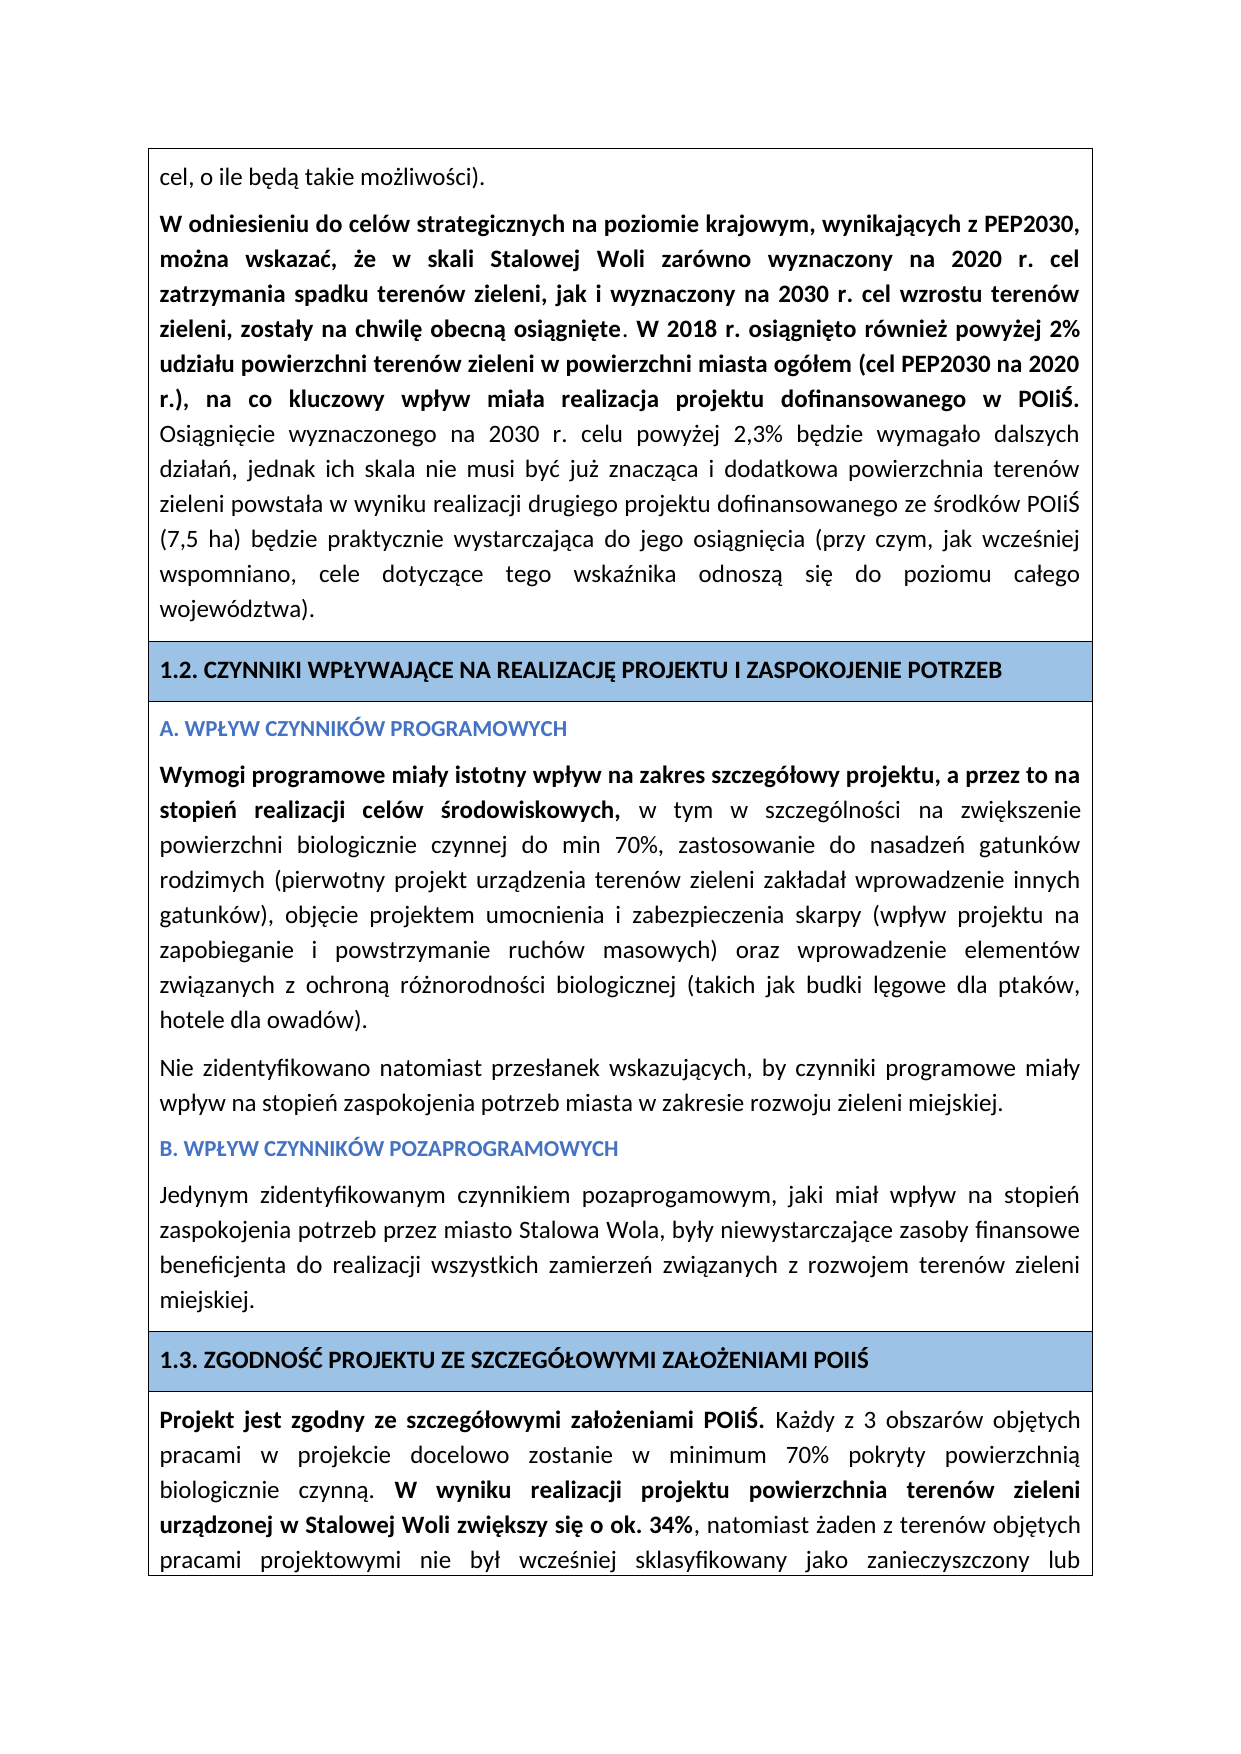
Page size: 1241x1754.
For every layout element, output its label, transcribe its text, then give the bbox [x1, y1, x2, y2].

table_cell 1.2. CZYNNIKI WPŁYWAJĄCE NA REALIZACJĘ PROJEKTU I ZASPOKOJENIE POTRZEB [149, 642, 1092, 701]
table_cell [149, 149, 1092, 641]
table_cell A. WPŁYW CZYNNIKÓW PROGRAMOWYCH Wymogi programowe miały istotny wpływ na zakres szczegółowy projektu, a przez to na stopień realizacji celów środowiskowych, w tym w szczególności na zwiększenie powierzchni biologicznie czynnej do min 70%, zastosowanie do nasadzeń gatunków rodzimych (pierwotny projekt urządzenia terenów zieleni zakładał wprowadzenie innych gatunków), objęcie projektem umocnienia i zabezpieczenia skarpy (wpływ projektu na zapobieganie i powstrzymanie ruchów masowych) oraz wprowadzenie elementów związanych z ochroną różnorodności biologicznej (takich jak budki lęgowe dla ptaków, hotele dla owadów). Nie zidentyfikowano natomiast przesłanek wskazujących, by czynniki programowe miały wpływ na stopień zaspokojenia potrzeb miasta w zakresie rozwoju zieleni miejskiej. B. WPŁYW CZYNNIKÓW POZAPROGRAMOWYCH Jedynym zidentyfikowanym czynnikiem pozaprogamowym, jaki miał wpływ na stopień zaspokojenia potrzeb przez miasto Stalowa Wola, były niewystarczające zasoby finansowe beneficjenta do realizacji wszystkich zamierzeń związanych z rozwojem terenów zieleni miejskiej. [149, 702, 1092, 1331]
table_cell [149, 1392, 1092, 1575]
table_cell 1.3. ZGODNOŚĆ PROJEKTU ZE SZCZEGÓŁOWYMI ZAŁOŻENIAMI POIIŚ [149, 1332, 1092, 1391]
